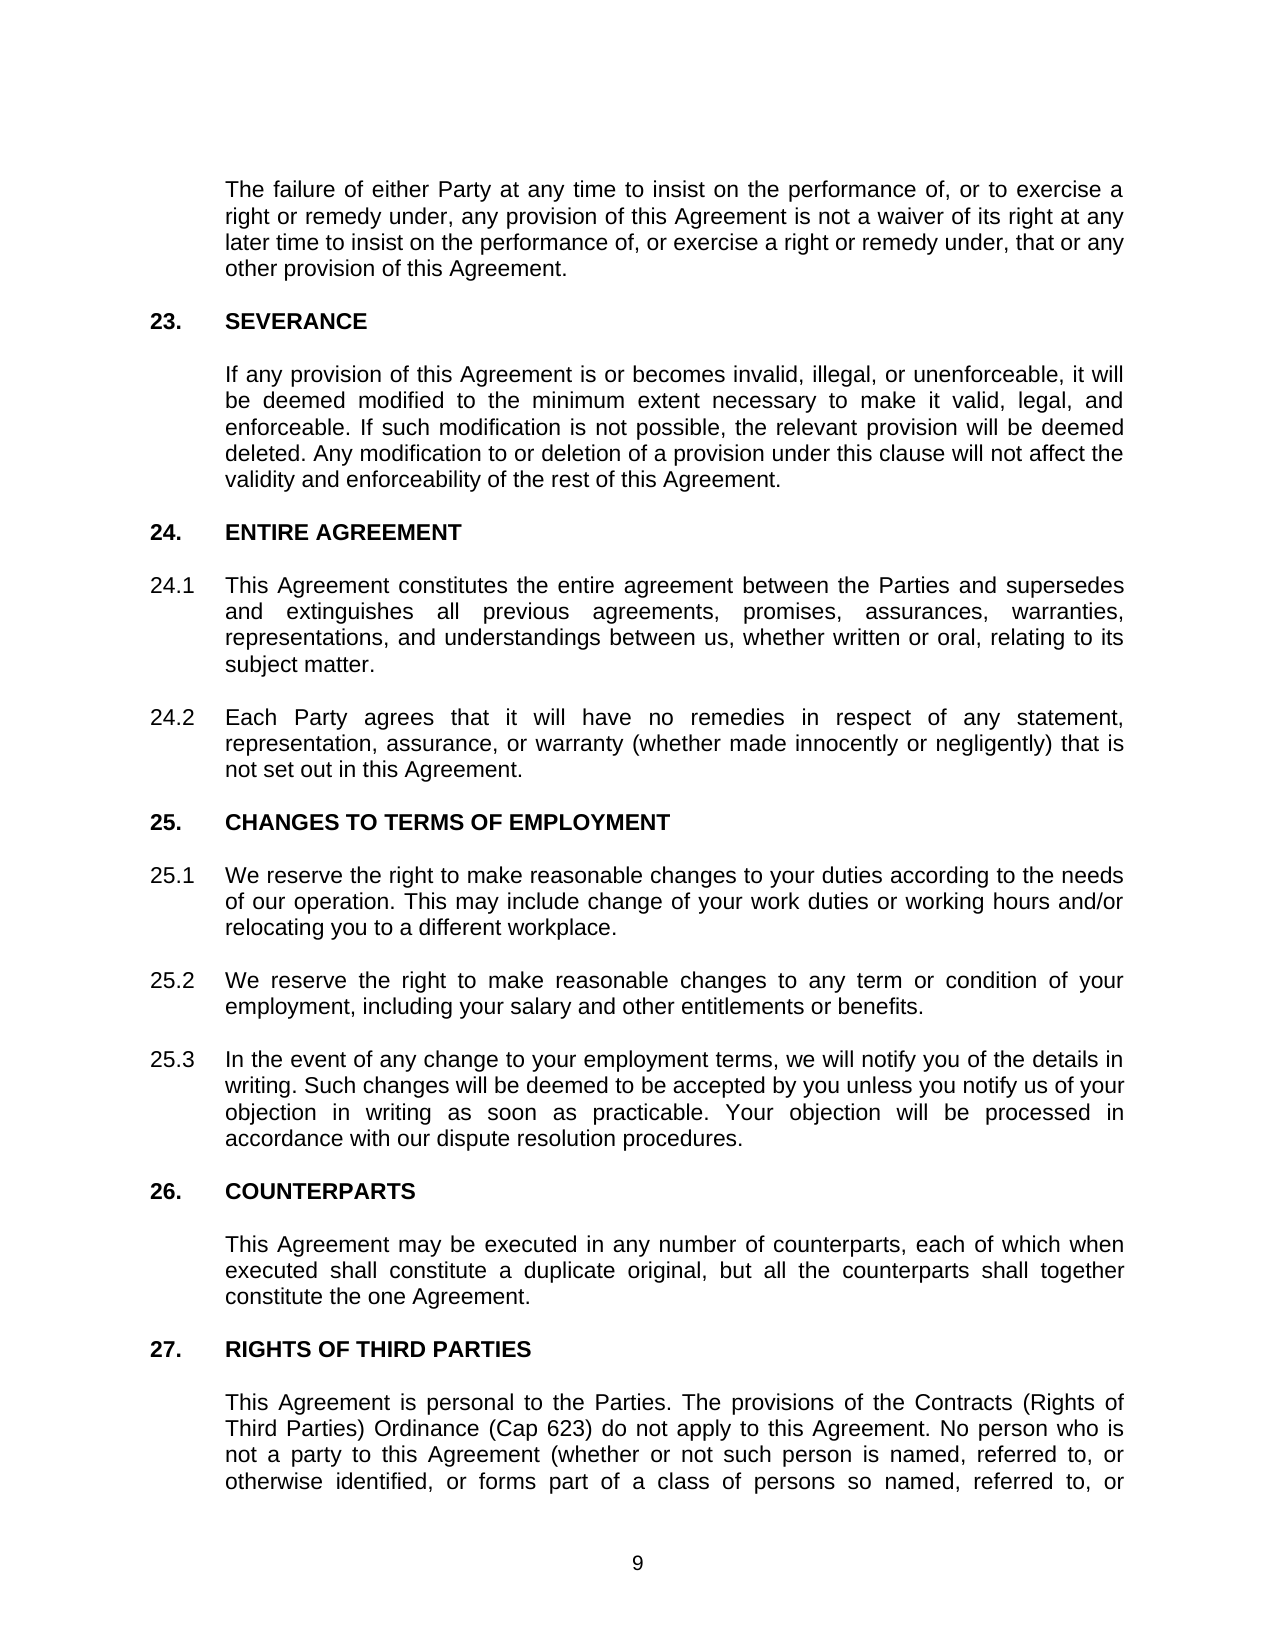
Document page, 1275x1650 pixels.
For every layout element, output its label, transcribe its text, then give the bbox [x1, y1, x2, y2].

list In the event of any change to your employment terms, we will notify you of the details in writing. Such changes will be deemed to be accepted by you unless you notify us of your objection in writing as soon as practicable. Your objection will be processed in accordance with our dispute resolution procedures. [150, 1046, 1125, 1151]
list We reserve the right to make reasonable changes to any term or condition of your employment, including your salary and other entitlements or benefits. [150, 967, 1125, 1020]
list RIGHTS OF THIRD PARTIES [150, 1336, 1125, 1362]
list This Agreement may be executed in any number of counterparts, each of which when executed shall constitute a duplicate original, but all the counterparts shall together constitute the one Agreement. [225, 1231, 1125, 1309]
list ENTIRE AGREEMENT [150, 519, 1125, 545]
list We reserve the right to make reasonable changes to your duties according to the needs of our operation. This may include change of your work duties or working hours and/or relocating you to a different workplace. [150, 862, 1125, 941]
list This Agreement constitutes the entire agreement between the Parties and supersedes and extinguishes all previous agreements, promises, assurances, warranties, representations, and understandings between us, whether written or oral, relating to its subject matter. [150, 572, 1125, 677]
list COUNTERPARTS [150, 1178, 1125, 1204]
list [225, 1389, 1125, 1494]
list The failure of either Party at any time to insist on the performance of, or to exercise a right or remedy under, any provision of this Agreement is not a waiver of its right at any later time to insist on the performance of, or exercise a right or remedy under, that or any other provision of this Agreement. [225, 176, 1125, 282]
list SEVERANCE [150, 308, 1125, 334]
list Each Party agrees that it will have no remedies in respect of any statement, representation, assurance, or warranty (whether made innocently or negligently) that is not set out in this Agreement. [150, 703, 1125, 782]
list CHANGES TO TERMS OF EMPLOYMENT [150, 809, 1125, 835]
list If any provision of this Agreement is or becomes invalid, illegal, or unenforceable, it will be deemed modified to the minimum extent necessary to make it valid, legal, and enforceable. If such modification is not possible, the relevant provision will be deemed deleted. Any modification to or deletion of a provision under this clause will not affect the validity and enforceability of the rest of this Agreement. [225, 361, 1125, 493]
